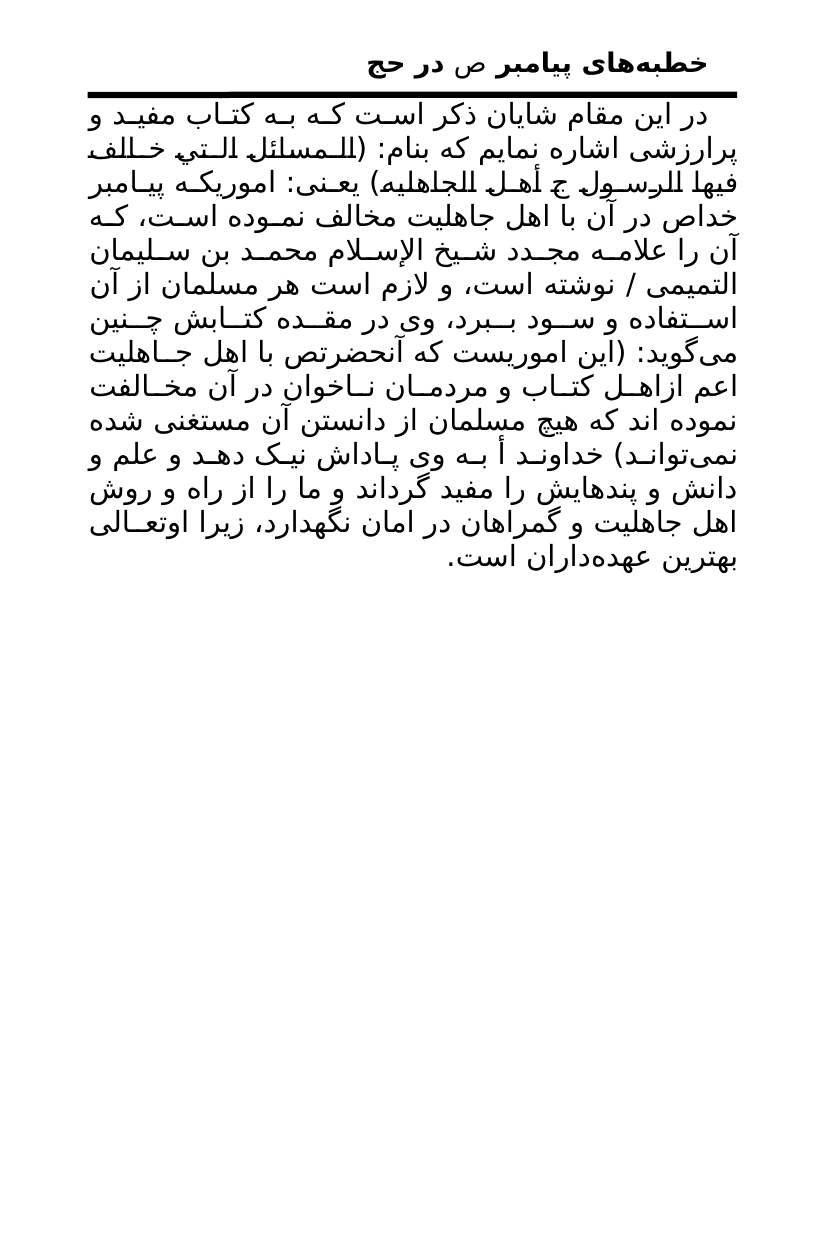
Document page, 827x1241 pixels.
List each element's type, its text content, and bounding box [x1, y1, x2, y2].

text در این مقام شایان ذکر است که به کتاب مفید و پرارزشی اشاره نمایم که بنام: (الـمسائل التي خالف فيها الرسول ج أهل الجاهلیه) یعنی: اموریکه پیامبر خداص در آن با اهل جاهلیت مخالف نموده است، که آن را علامه مجدد شیخ الإسلام محمد بن سلیمان التمیمی / نوشته است، و لازم است هر مسلمان از آن استفاده و سود ببرد، وی در مقده کتابش چنین می‌گوید: (این اموریست که آنحضرتص با اهل جاهلیت اعم ازاهل کتاب و مردمان ناخوان در آن مخالفت نموده اند که هیچ مسلمان از دانستن آن مستغنی شده نمی‌تواند) خداوند أ به وی پاداش نیک دهد و علم و دانش و پندهایش را مفید گرداند و ما را از راه و روش اهل جاهلیت و گمراهان در امان نگهدارد، زیرا اوتعالی بهترین عهده‌داران است. [89, 98, 738, 573]
